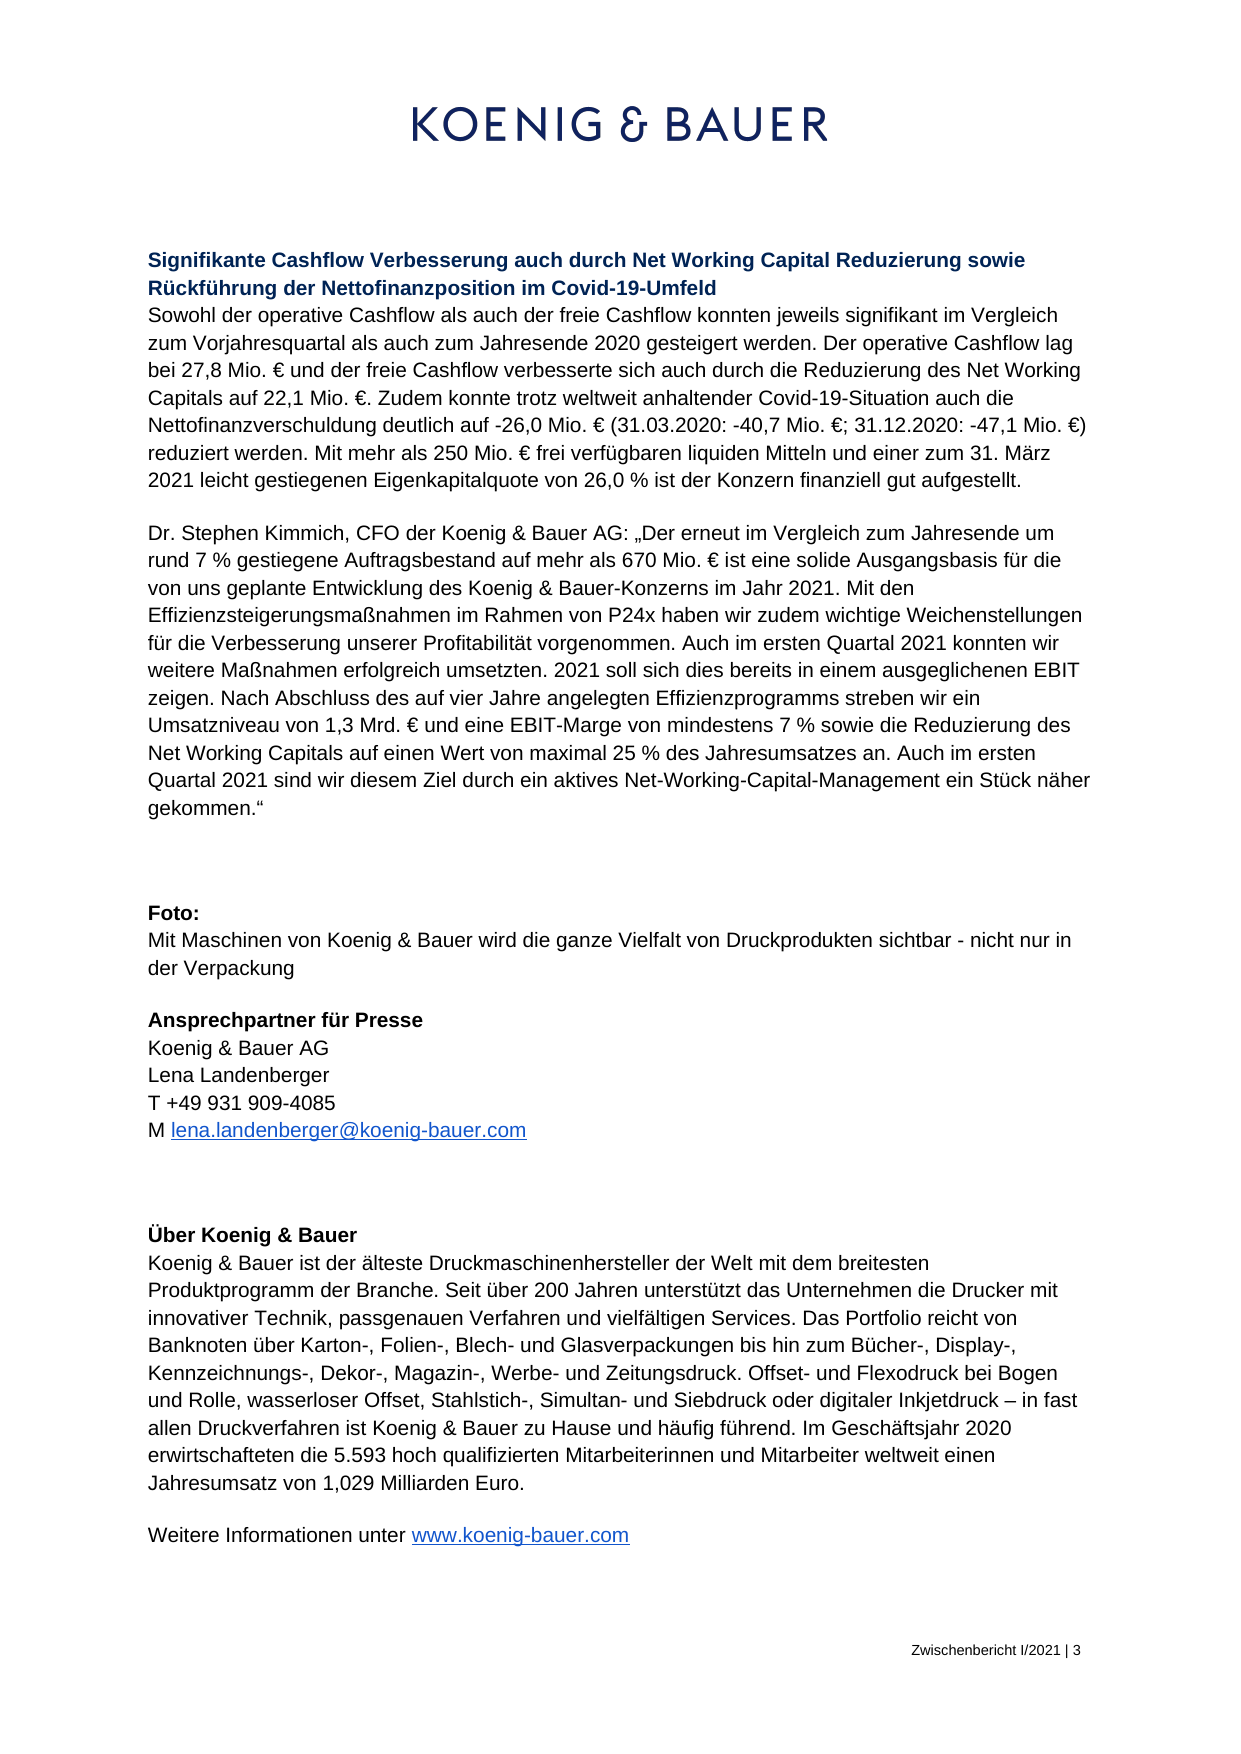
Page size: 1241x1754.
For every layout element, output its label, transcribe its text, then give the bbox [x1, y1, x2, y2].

text Koenig & Bauer AG Lena Landenberger T +49 931 909-4085 M lena.landenberger@koenig-bauer.com [148, 1036, 1092, 1142]
text Weitere Informationen unter www.koenig-bauer.com [148, 1523, 1092, 1547]
text Dr. Stephen Kimmich, CFO der Koenig & Bauer AG: „Der erneut im Vergleich zum Jahresende um rund 7 % gestiegene Auftragsbestand auf mehr als 670 Mio. € ist eine solide Ausgangsbasis für die von uns geplante Entwicklung des Koenig & Bauer-Konzerns im Jahr 2021. Mit den Effizienzsteigerungsmaßnahmen im Rahmen von P24x haben wir zudem wichtige Weichenstellungen für die Verbesserung unserer Profitabilität vorgenommen. Auch im ersten Quartal 2021 konnten wir weitere Maßnahmen erfolgreich umsetzten. 2021 soll sich dies bereits in einem ausgeglichenen EBIT zeigen. Nach Abschluss des auf vier Jahre angelegten Effizienzprogramms streben wir ein Umsatzniveau von 1,3 Mrd. € und eine EBIT-Marge von mindestens 7 % sowie die Reduzierung des Net Working Capitals auf einen Wert von maximal 25 % des Jahresumsatzes an. Auch im ersten Quartal 2021 sind wir diesem Ziel durch ein aktives Net-Working-Capital-Management ein Stück näher gekommen.“ [148, 521, 1092, 819]
subtitle Signifikante Cashflow Verbesserung auch durch Net Working Capital Reduzierung sowie Rückführung der Nettofinanzposition im Covid-19-Umfeld [148, 248, 1092, 299]
text Koenig & Bauer ist der älteste Druckmaschinenhersteller der Welt mit dem breitesten Produktprogramm der Branche. Seit über 200 Jahren unterstützt das Unternehmen die Drucker mit innovativer Technik, passgenauen Verfahren und vielfältigen Services. Das Portfolio reicht von Banknoten über Karton-, Folien-, Blech- und Glasverpackungen bis hin zum Bücher-, Display-, Kennzeichnungs-, Dekor-, Magazin-, Werbe- und Zeitungsdruck. Offset- und Flexodruck bei Bogen und Rolle, wasserloser Offset, Stahlstich-, Simultan- und Siebdruck oder digitaler Inkjetdruck – in fast allen Druckverfahren ist Koenig & Bauer zu Hause und häufig führend. Im Geschäftsjahr 2020 erwirtschafteten die 5.593 hoch qualifizierten Mitarbeiterinnen und Mitarbeiter weltweit einen Jahresumsatz von 1,029 Milliarden Euro. [148, 1251, 1092, 1494]
text Mit Maschinen von Koenig & Bauer wird die ganze Vielfalt von Druckprodukten sichtbar - nicht nur in der Verpackung [148, 928, 1092, 979]
subtitle Ansprechpartner für Presse [148, 1008, 1092, 1032]
picture [413, 106, 828, 142]
subtitle Über Koenig & Bauer [148, 1223, 1092, 1247]
subtitle Foto: [148, 901, 1092, 924]
text Sowohl der operative Cashflow als auch der freie Cashflow konnten jeweils signifikant im Vergleich zum Vorjahresquartal als auch zum Jahresende 2020 gesteigert werden. Der operative Cashflow lag bei 27,8 Mio. € und der freie Cashflow verbesserte sich auch durch die Reduzierung des Net Working Capitals auf 22,1 Mio. €. Zudem konnte trotz weltweit anhaltender Covid-19-Situation auch die Nettofinanzverschuldung deutlich auf -26,0 Mio. € (31.03.2020: -40,7 Mio. €; 31.12.2020: -47,1 Mio. €) reduziert werden. Mit mehr als 250 Mio. € frei verfügbaren liquiden Mitteln und einer zum 31. März 2021 leicht gestiegenen Eigenkapitalquote von 26,0 % ist der Konzern finanziell gut aufgestellt. [148, 303, 1092, 492]
